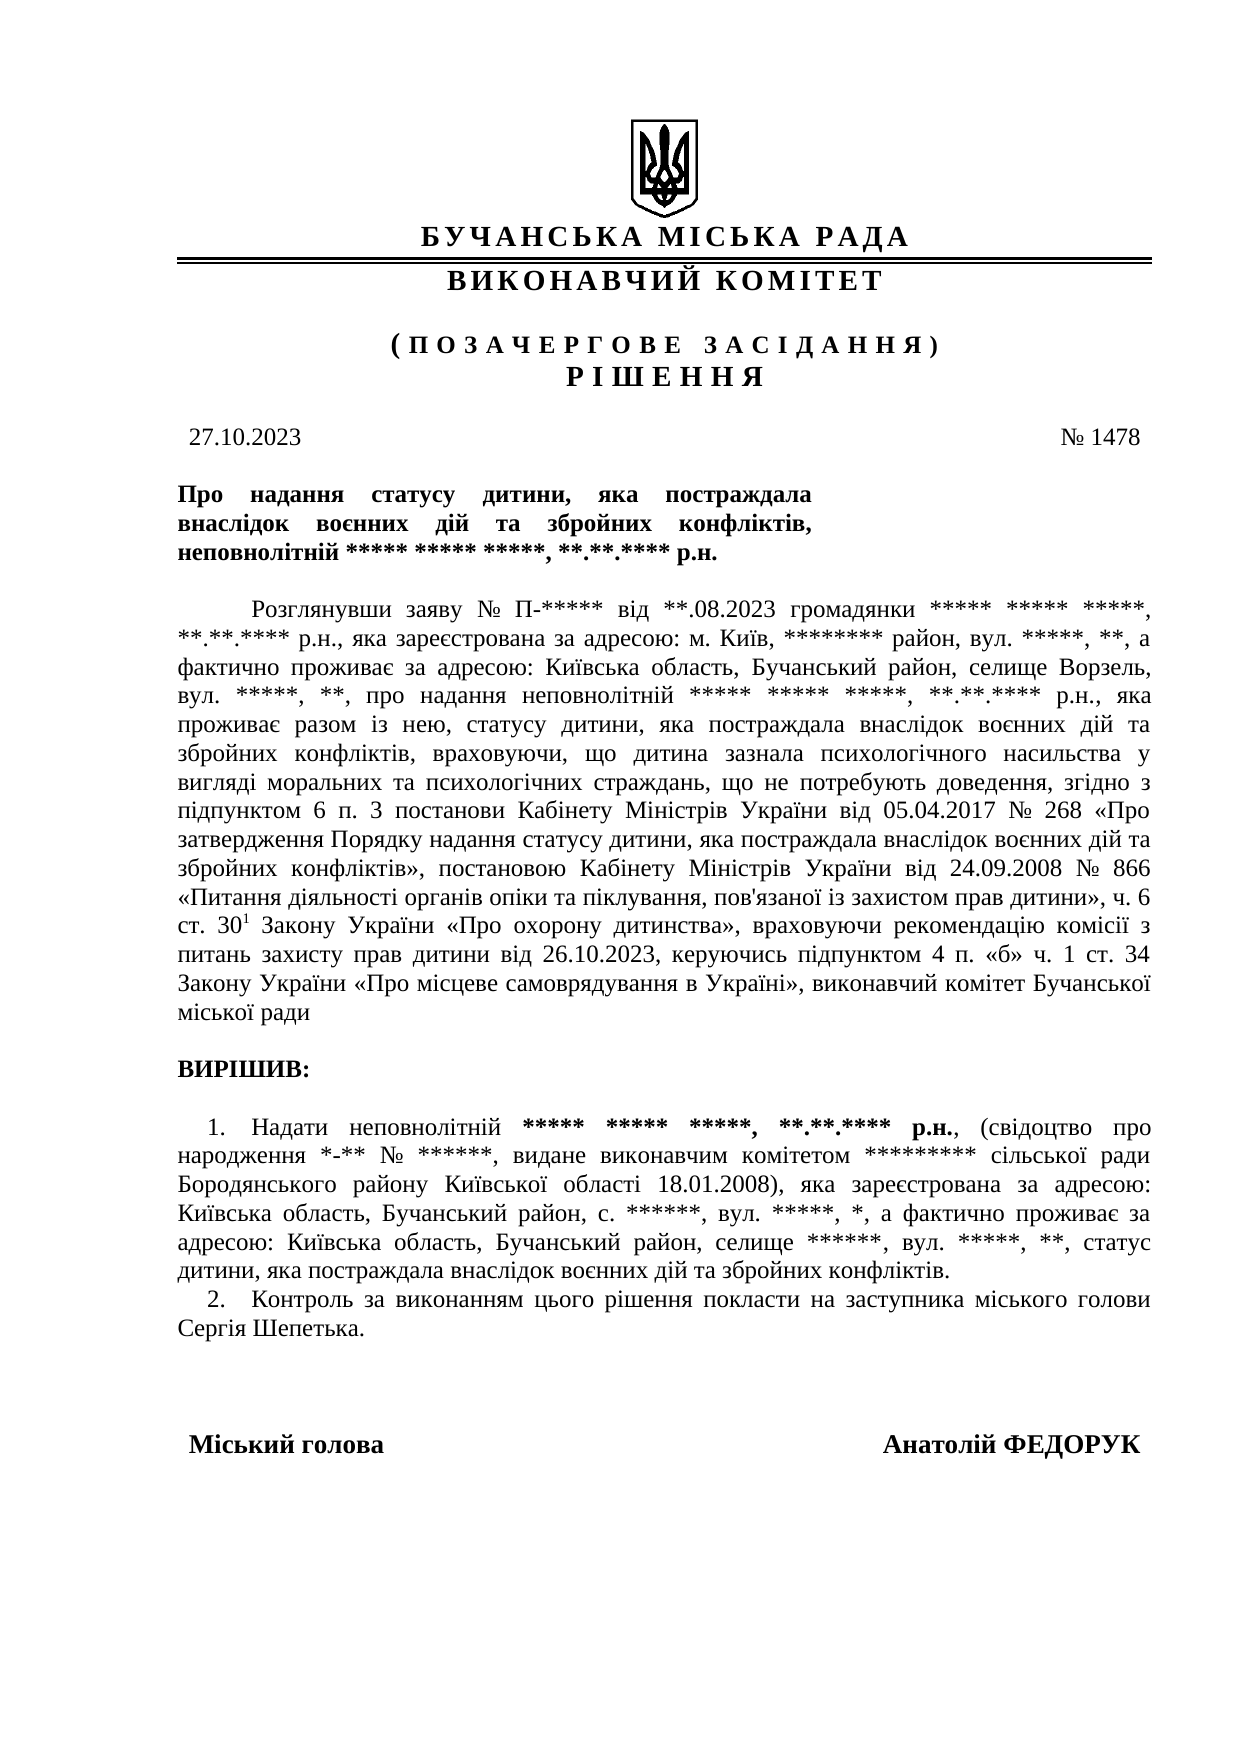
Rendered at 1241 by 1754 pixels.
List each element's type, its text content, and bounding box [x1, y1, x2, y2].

text РІШЕННЯ [177, 359, 1152, 393]
table_header 27.10.2023 [177, 422, 666, 450]
text (ПОЗАЧЕРГОВЕ ЗАСІДАННЯ) [177, 326, 1152, 359]
text Розглянувши заяву № П-***** від **.08.2023 громадянки ***** ***** *****, **.**.**** р.н., яка зареєстрована за адресою: м. Київ, ******** район, вул. *****, **, а фактично проживає за адресою: Київська область, Бучанський район, селище Ворзель, вул. *****, **, про надання неповнолітній ***** ***** *****, **.**.**** р.н., яка проживає разом із нею, статусу дитини, яка постраждала внаслідок воєнних дій та збройних конфліктів, враховуючи, що дитина зазнала психологічного насильства у вигляді моральних та психологічних страждань, що не потребують доведення, згідно з підпунктом 6 п. 3 постанови Кабінету Міністрів України від 05.04.2017 № 268 «Про затвердження Порядку надання статусу дитини, яка постраждала внаслідок воєнних дій та збройних конфліктів», постановою Кабінету Міністрів України від 24.09.2008 № 866 «Питання діяльності органів опіки та піклування, пов'язаної із захистом прав дитини», ч. 6 ст. 301 Закону України «Про охорону дитинства», враховуючи рекомендацію комісії з питань захисту прав дитини від 26.10.2023, керуючись підпунктом 4 п. «б» ч. 1 ст. 34 Закону України «Про місцеве самоврядування в Україні», виконавчий комітет Бучанської міської ради [177, 594, 1152, 1025]
picture [629, 118, 700, 219]
text БУЧАНСЬКА МІСЬКА РАДА [177, 219, 1152, 252]
table_header Анатолій ФЕДОРУК [663, 1428, 1152, 1459]
table_header ВИКОНАВЧИЙ КОМІТЕТ [177, 264, 1152, 326]
text ВИРІШИВ: [177, 1054, 1152, 1083]
text Про надання статусу дитини, яка постраждала внаслідок воєнних дій та збройних конфліктів, неповнолітній ***** ***** *****, **.**.**** р.н. [177, 479, 812, 565]
table_header Міський голова [177, 1428, 663, 1459]
table_header № 1478 [666, 422, 1152, 450]
list Контроль за виконанням цього рішення покласти на заступника міського голови Сергія Шепетька. [177, 1284, 1152, 1342]
list Надати неповнолітній ***** ***** *****, **.**.**** р.н., (свідоцтво про народження *-** № ******, видане виконавчим комітетом ********* сільської ради Бородянського району Київської області 18.01.2008), яка зареєстрована за адресою: Київська область, Бучанський район, с. ******, вул. *****, *, а фактично проживає за адресою: Київська область, Бучанський район, селище ******, вул. *****, **, статус дитини, яка постраждала внаслідок воєнних дій та збройних конфліктів. [177, 1112, 1152, 1284]
